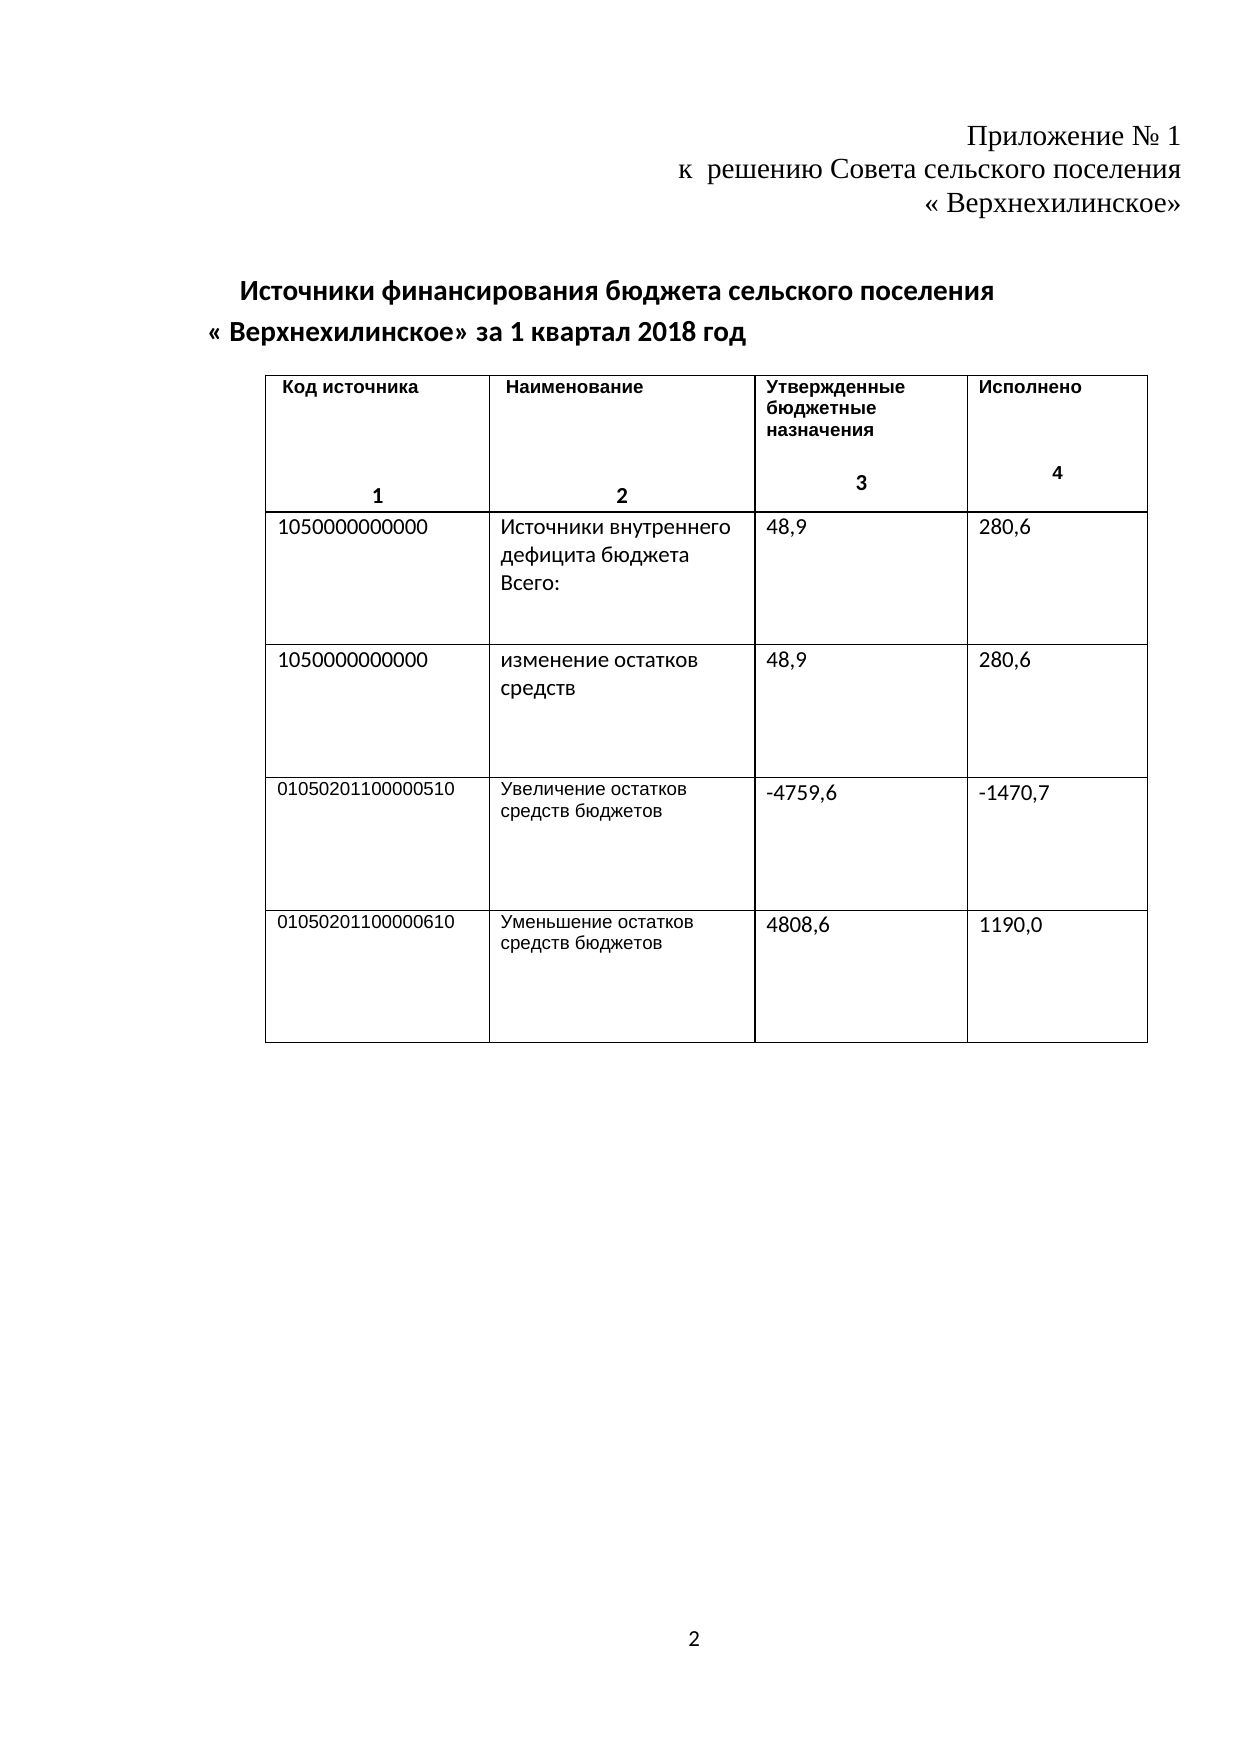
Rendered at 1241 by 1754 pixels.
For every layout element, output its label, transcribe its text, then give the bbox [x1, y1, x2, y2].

table_cell Источники внутреннего дефицита бюджета Всего: [490, 513, 754, 644]
table_cell 48,9 [756, 513, 967, 644]
text « Верхнехилинское» [207, 185, 1181, 219]
table_cell изменение остатков средств [490, 645, 754, 777]
table_cell 1050000000000 [266, 645, 489, 777]
table_cell Увеличение остатков средств бюджетов [490, 778, 754, 909]
table_cell Уменьшение остатков средств бюджетов [490, 911, 754, 1042]
table_cell -4759,6 [756, 778, 967, 909]
table_header Исполнено 4 [968, 376, 1147, 511]
table_cell 280,6 [968, 645, 1147, 777]
text к решению Совета сельского поселения [207, 152, 1181, 185]
table_cell 01050201100000510 [266, 778, 489, 909]
table_header Код источника 1 [266, 376, 489, 511]
table_cell 1190,0 [968, 911, 1147, 1042]
text Приложение № 1 [207, 118, 1181, 152]
table_cell 4808,6 [756, 911, 967, 1042]
text Источники финансирования бюджета сельского поселения « Верхнехилинское» за 1 квартал 2018 год [207, 272, 1181, 348]
table_header Утвержденные бюджетные назначения 3 [756, 376, 967, 511]
table_cell 01050201100000610 [266, 911, 489, 1042]
table_header Наименование 2 [490, 376, 754, 511]
table_cell 48,9 [756, 645, 967, 777]
table_cell 1050000000000 [266, 513, 489, 644]
table_cell 280,6 [968, 513, 1147, 644]
table_cell -1470,7 [968, 778, 1147, 909]
